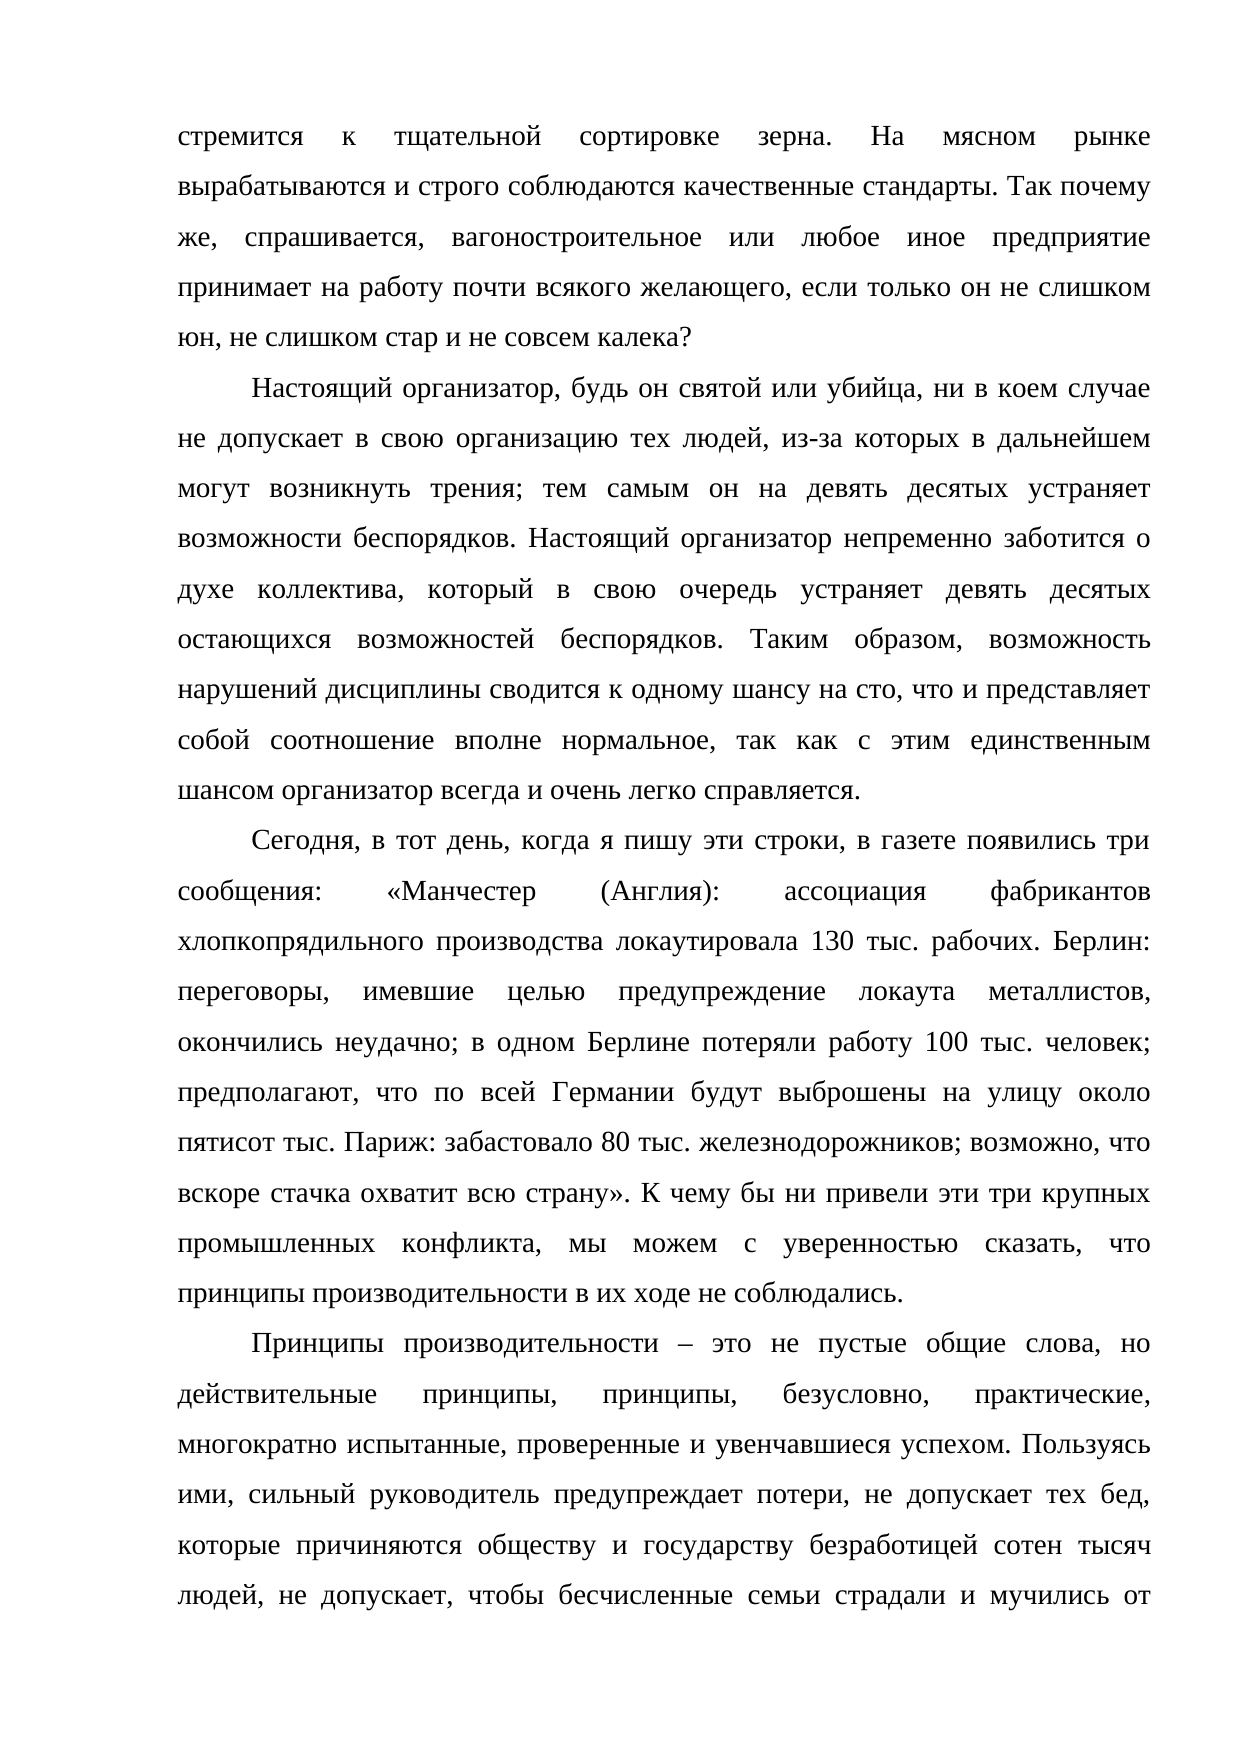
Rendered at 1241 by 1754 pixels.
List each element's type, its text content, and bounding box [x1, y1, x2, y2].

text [177, 1326, 1152, 1611]
text Сегодня, в тот день, когда я пишу эти строки, в газете появились три сообщения: «Манчестер (Англия): ассоциация фабрикантов хлопкопрядильного производства локаутировала 130 тыс. рабочих. Берлин: переговоры, имевшие целью предупреждение локаута металлистов, окончились неудачно; в одном Берлине потеряли работу 100 тыс. человек; предполагают, что по всей Германии будут выброшены на улицу около пятисот тыс. Париж: забастовало 80 тыс. железнодорожников; возможно, что вскоре стачка охватит всю страну». К чему бы ни привели эти три крупных промышленных конфликта, мы можем с уверенностью сказать, что принципы производительности в их ходе не соблюдались. [177, 822, 1152, 1309]
text Настоящий организатор, будь он святой или убийца, ни в коем случае не допускает в свою организацию тех людей, из-за которых в дальнейшем могут возникнуть трения; тем самым он на девять десятых устраняет возможности беспорядков. Настоящий организатор непременно заботится о духе коллектива, который в свою очередь устраняет девять десятых остающихся возможностей беспорядков. Таким образом, возможность нарушений дисциплины сводится к одному шансу на сто, что и представляет собой соотношение вполне нормальное, так как с этим единственным шансом организатор всегда и очень легко справляется. [177, 370, 1152, 806]
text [177, 118, 1152, 353]
